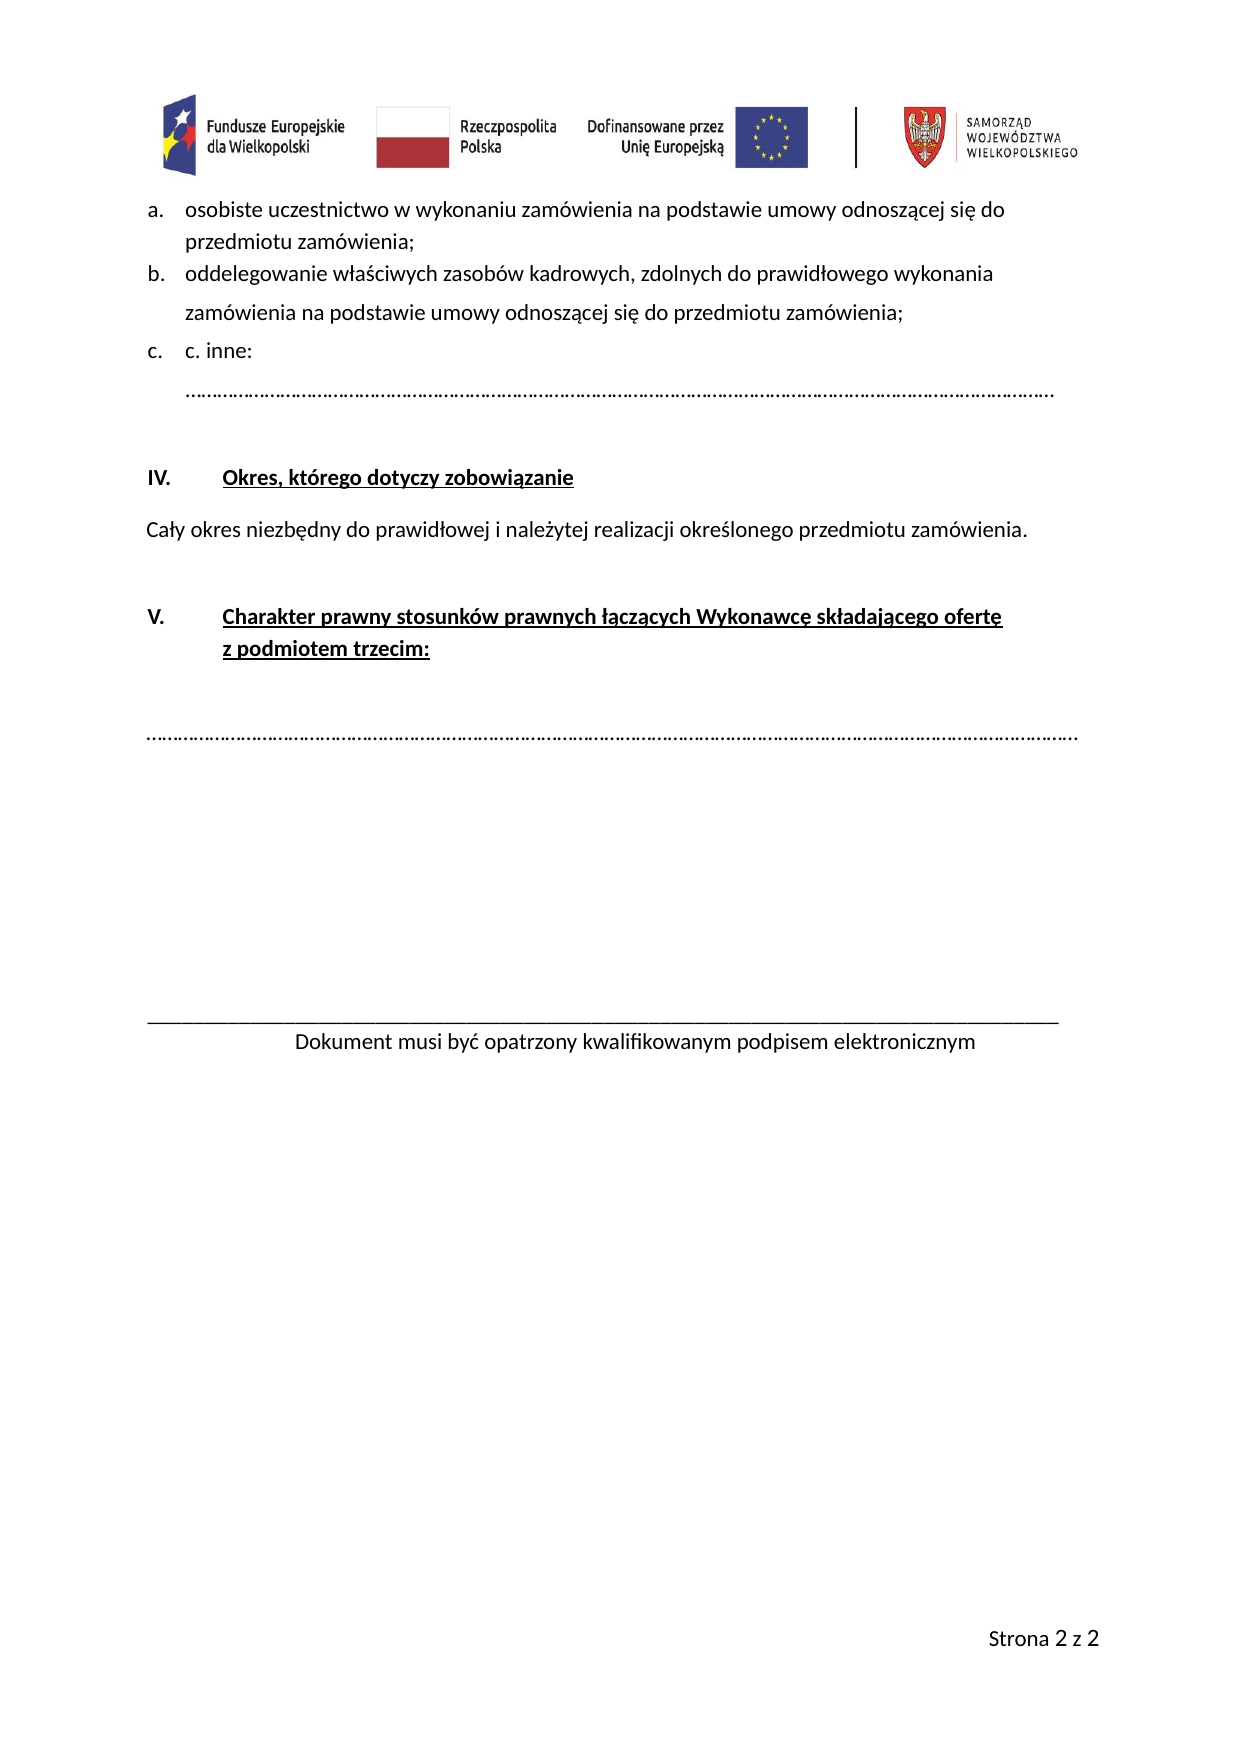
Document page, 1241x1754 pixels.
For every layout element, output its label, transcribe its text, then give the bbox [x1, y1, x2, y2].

text ________________________________________________________________________________ [147, 999, 1099, 1027]
list oddelegowanie właściwych zasobów kadrowych, zdolnych do prawidłowego wykonania zamówienia na podstawie umowy odnoszącej się do przedmiotu zamówienia; [147, 259, 1097, 326]
list c. inne: [147, 337, 1097, 365]
list osobiste uczestnictwo w wykonaniu zamówienia na podstawie umowy odnoszącej się do przedmiotu zamówienia; [147, 196, 1097, 256]
list Charakter prawny stosunków prawnych łączących Wykonawcę składającego ofertę z podmiotem trzecim: [147, 602, 1099, 662]
picture [147, 73, 1093, 196]
text Cały okres niezbędny do prawidłowej i należytej realizacji określonego przedmiotu zamówienia. [146, 515, 1094, 543]
text Dokument musi być opatrzony kwalifikowanym podpisem elektronicznym [221, 1027, 1099, 1055]
list Okres, którego dotyczy zobowiązanie [147, 463, 1099, 491]
text …………………………………………………………………………………………………………………………………………………………… [146, 718, 1094, 746]
text ………………………………………………………………………………………………………………………………………………… [147, 375, 1093, 403]
